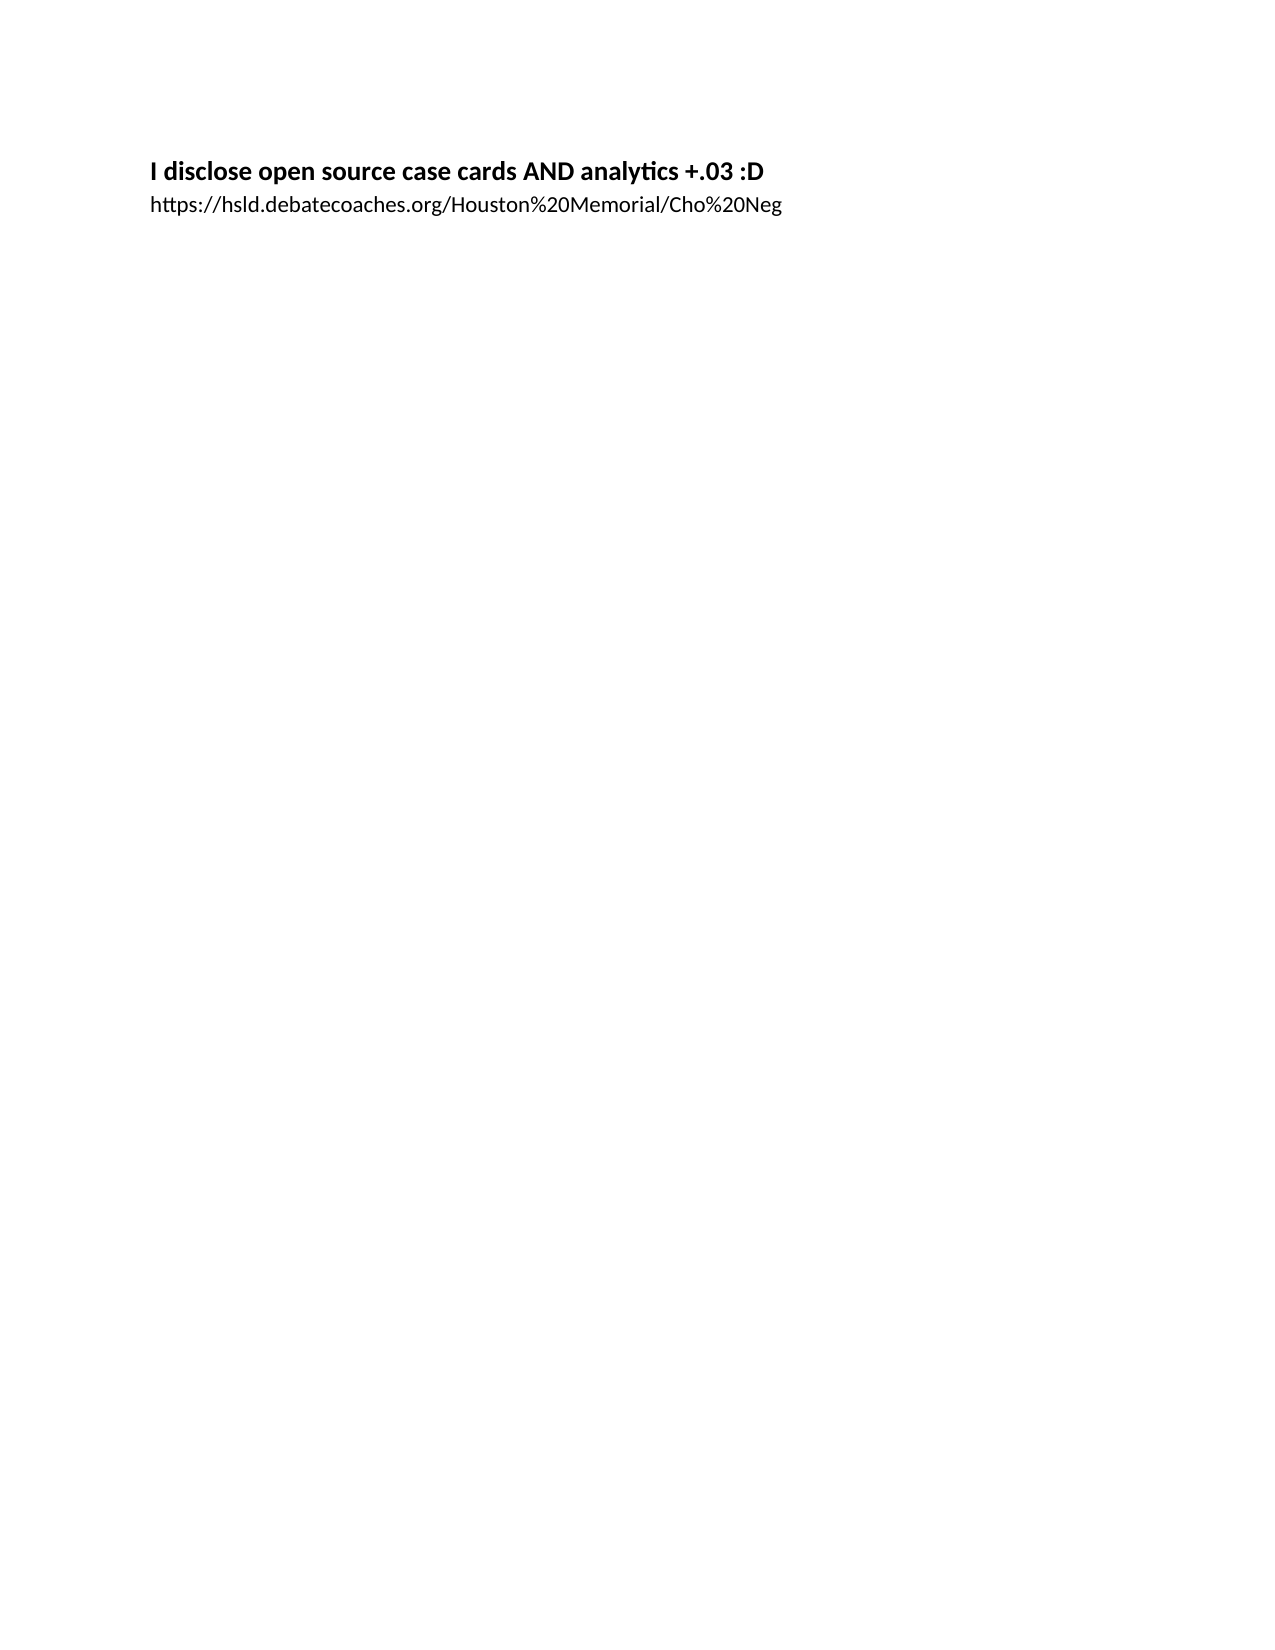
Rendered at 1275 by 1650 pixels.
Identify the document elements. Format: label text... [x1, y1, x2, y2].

text https://hsld.debatecoaches.org/Houston%20Memorial/Cho%20Neg [150, 190, 1125, 218]
subtitle I disclose open source case cards AND analytics +.03 :D [150, 154, 1125, 187]
